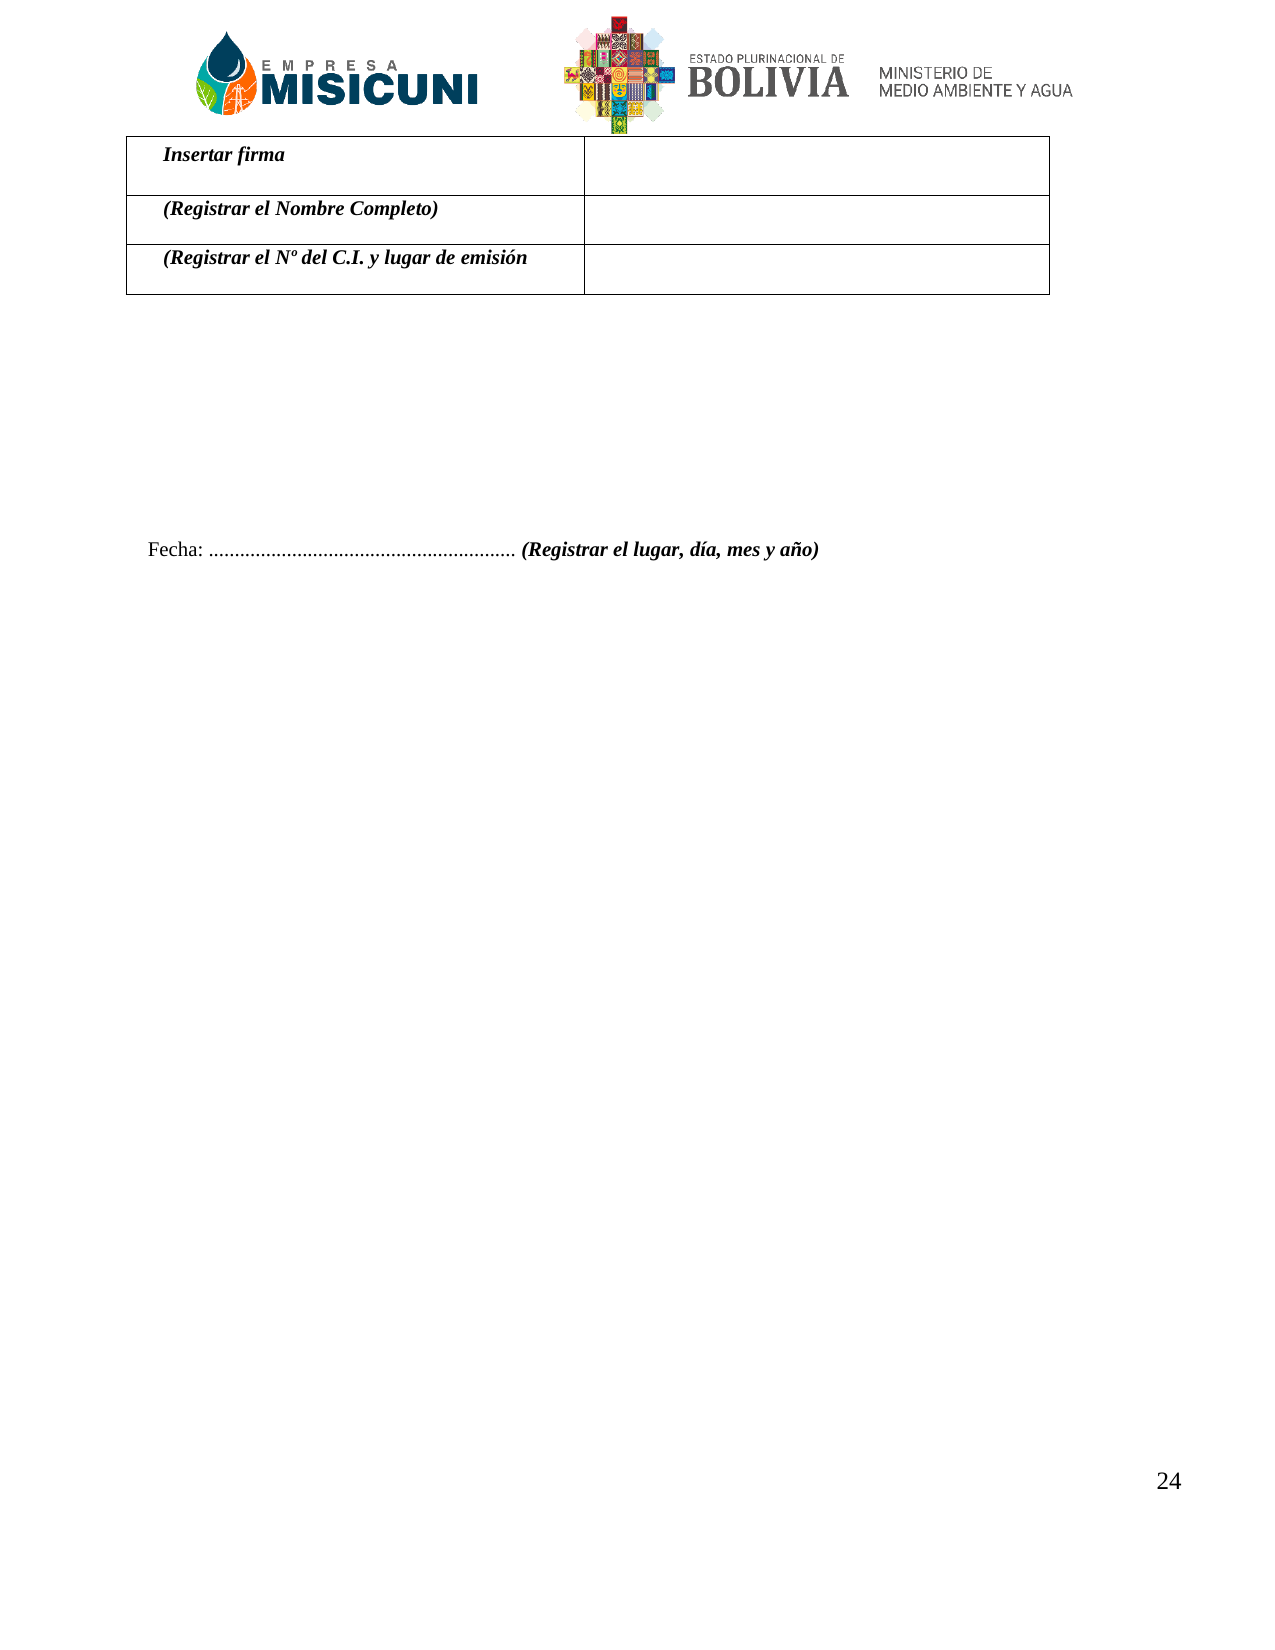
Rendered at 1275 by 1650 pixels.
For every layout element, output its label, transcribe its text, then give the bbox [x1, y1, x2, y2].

table_cell (Registrar el Nº del C.I. y lugar de emisión [127, 245, 584, 293]
table_cell (Registrar el Nombre Completo) [127, 196, 584, 244]
picture [190, 27, 478, 118]
table_header [585, 137, 1049, 194]
text Fecha: ........................................................... (Registrar el lugar, día, mes y año) [148, 537, 1181, 561]
table_cell [585, 196, 1049, 244]
table_header Insertar firma [127, 137, 584, 194]
table_cell [585, 245, 1049, 293]
picture [548, 0, 1088, 150]
